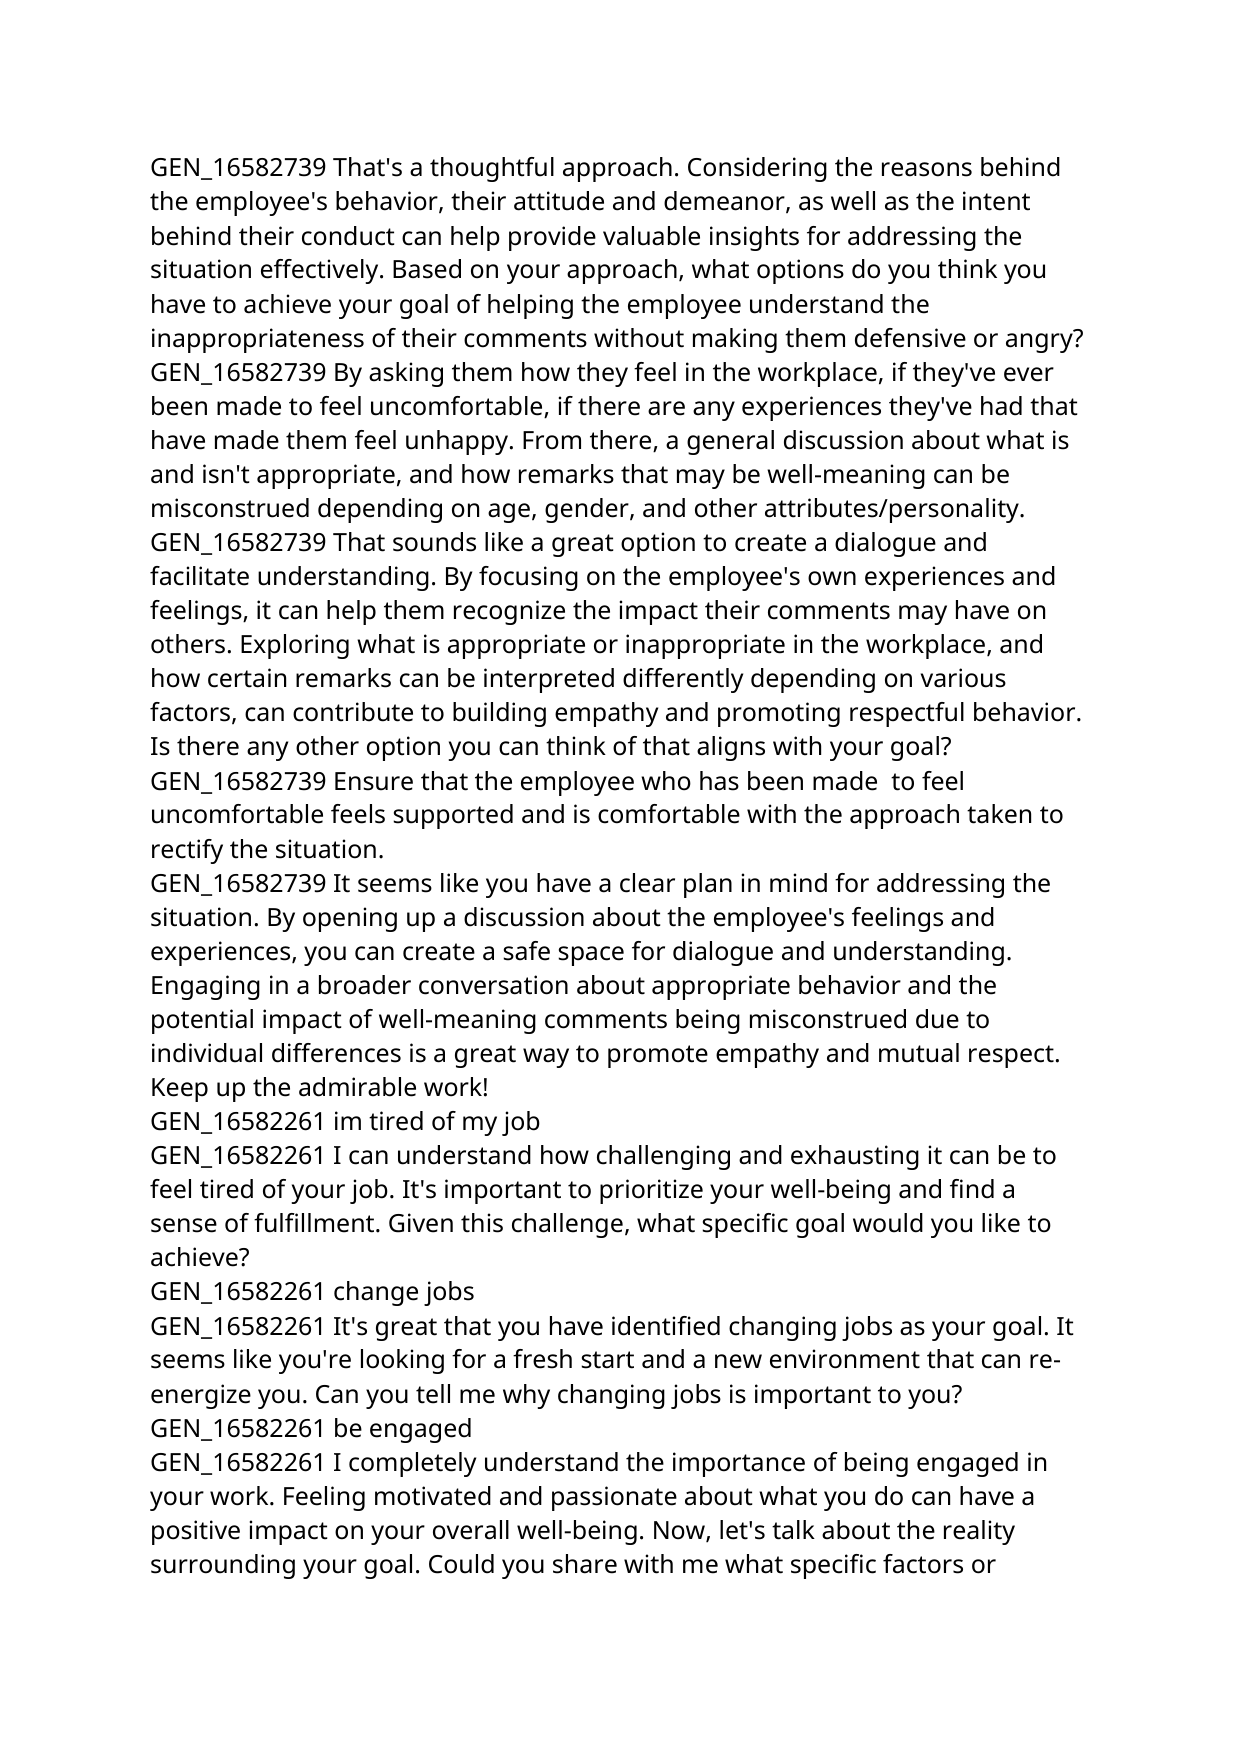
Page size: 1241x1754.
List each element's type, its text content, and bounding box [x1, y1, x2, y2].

text GEN_16582261 It's great that you have identified changing jobs as your goal. It seems like you're looking for a fresh start and a new environment that can re-energize you. Can you tell me why changing jobs is important to you? [150, 1308, 1090, 1410]
text GEN_16582261 be engaged [150, 1410, 1090, 1444]
text GEN_16582739 Ensure that the employee who has been made to feel uncomfortable feels supported and is comfortable with the approach taken to rectify the situation. [150, 763, 1090, 865]
text GEN_16582739 It seems like you have a clear plan in mind for addressing the situation. By opening up a discussion about the employee's feelings and experiences, you can create a safe space for dialogue and understanding. Engaging in a broader conversation about appropriate behavior and the potential impact of well-meaning comments being misconstrued due to individual differences is a great way to promote empathy and mutual respect. Keep up the admirable work! [150, 865, 1090, 1104]
text GEN_16582739 By asking them how they feel in the workplace, if they've ever been made to feel uncomfortable, if there are any experiences they've had that have made them feel unhappy. From there, a general discussion about what is and isn't appropriate, and how remarks that may be well-meaning can be misconstrued depending on age, gender, and other attributes/personality. [150, 354, 1090, 525]
text GEN_16582261 im tired of my job [150, 1104, 1090, 1138]
text GEN_16582739 That sounds like a great option to create a dialogue and facilitate understanding. By focusing on the employee's own experiences and feelings, it can help them recognize the impact their comments may have on others. Exploring what is appropriate or inappropriate in the workplace, and how certain remarks can be interpreted differently depending on various factors, can contribute to building empathy and promoting respectful behavior. Is there any other option you can think of that aligns with your goal? [150, 525, 1090, 763]
text GEN_16582261 change jobs [150, 1274, 1090, 1308]
text GEN_16582261 I can understand how challenging and exhausting it can be to feel tired of your job. It's important to prioritize your well-being and find a sense of fulfillment. Given this challenge, what specific goal would you like to achieve? [150, 1138, 1090, 1274]
text GEN_16582739 That's a thoughtful approach. Considering the reasons behind the employee's behavior, their attitude and demeanor, as well as the intent behind their conduct can help provide valuable insights for addressing the situation effectively. Based on your approach, what options do you think you have to achieve your goal of helping the employee understand the inappropriateness of their comments without making them defensive or angry? [150, 150, 1090, 354]
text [150, 1444, 1090, 1581]
